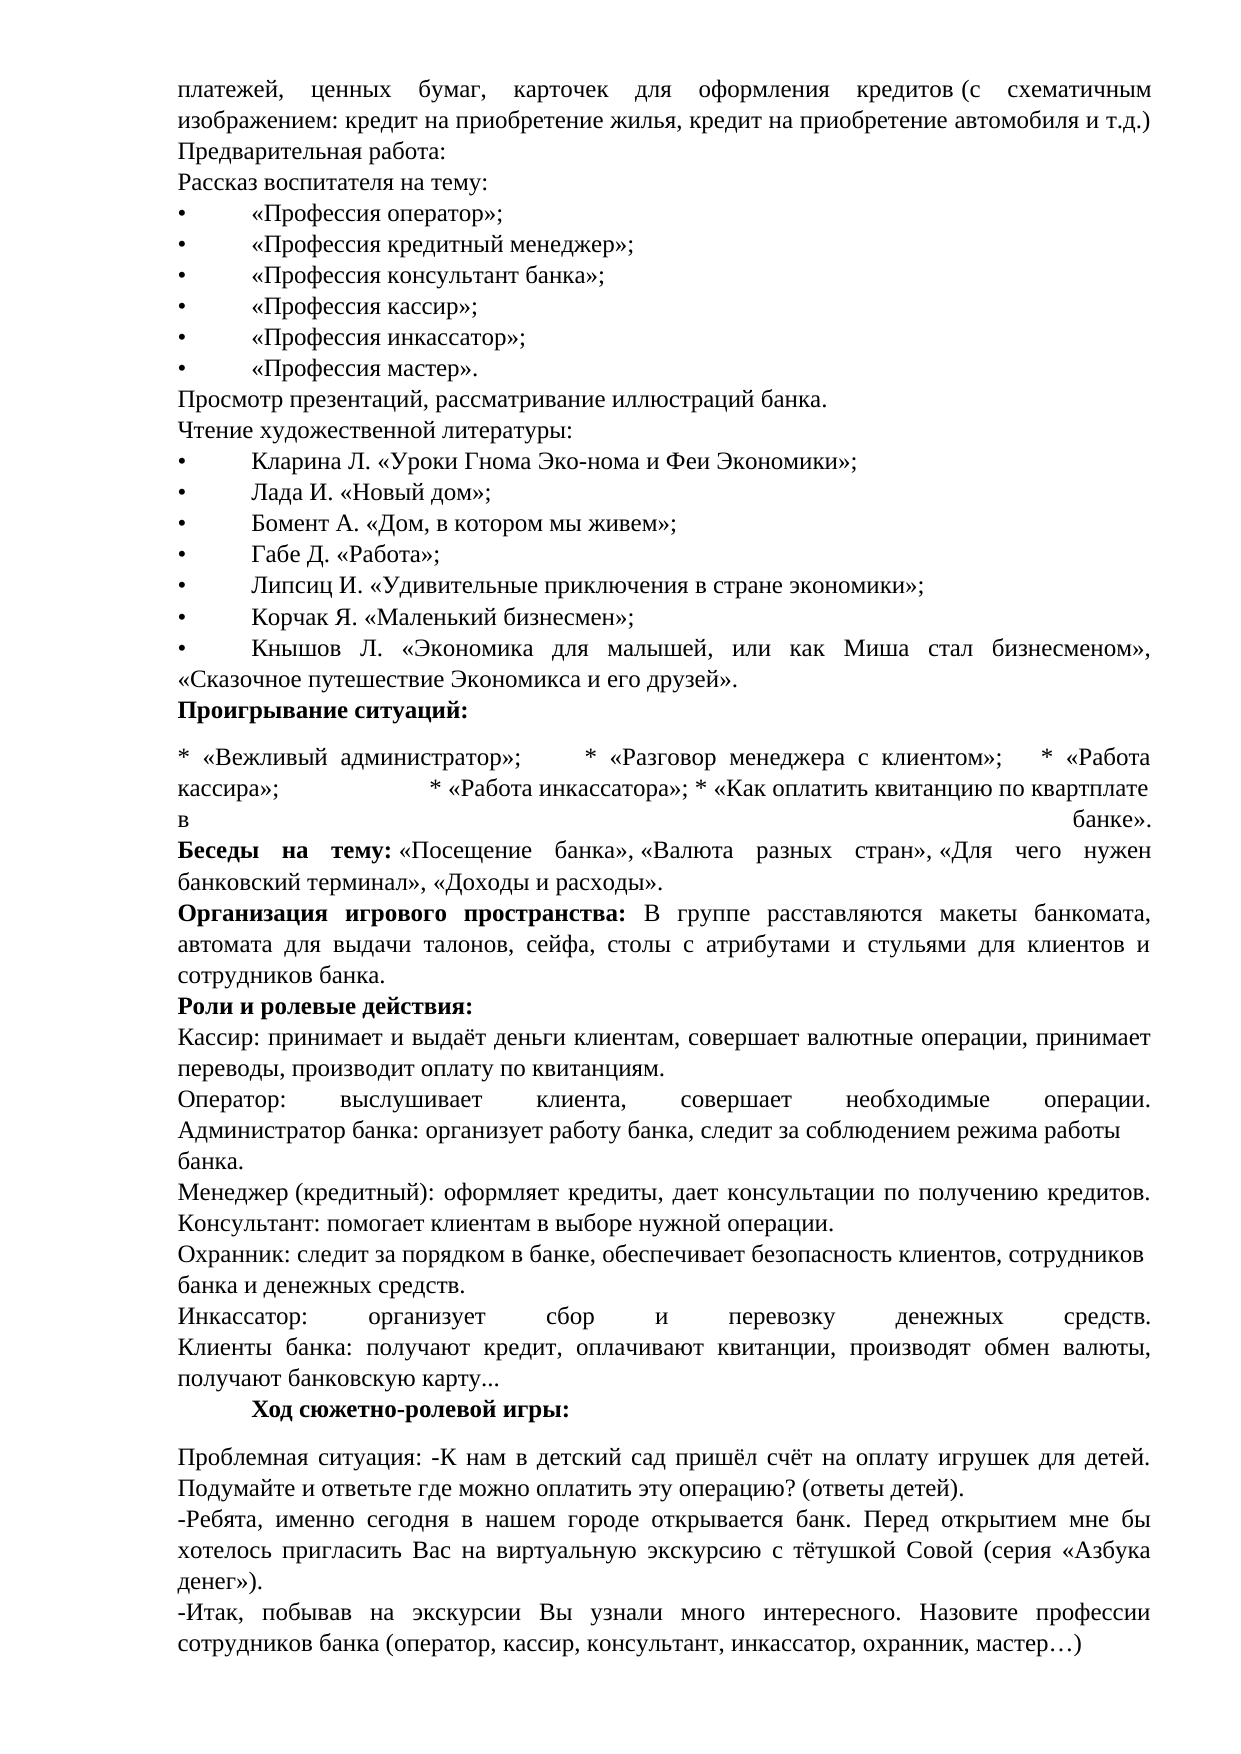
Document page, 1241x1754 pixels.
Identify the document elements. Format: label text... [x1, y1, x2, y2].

text • «Профессия инкассатор»; [177, 322, 1152, 351]
text Роли и ролевые действия: [177, 991, 1152, 1019]
text • Бомент А. «Дом, в котором мы живем»; [177, 508, 1152, 537]
text Ход сюжетно-ролевой игры: [177, 1394, 1152, 1423]
text -Ребята, именно сегодня в нашем городе открывается банк. Перед открытием мне бы хотелось пригласить Вас на виртуальную экскурсию с тётушкой Совой (серия «Азбука денег»). [177, 1504, 1152, 1595]
text • «Профессия кассир»; [177, 291, 1152, 320]
text банка. Менеджер (кредитный): оформляет кредиты, дает консультации по получению кредитов. Консультант: помогает клиентам в выборе нужной операции. [177, 1146, 1152, 1237]
text • Кларина Л. «Уроки Гнома Эко-нома и Феи Экономики»; [177, 446, 1152, 475]
text • Корчак Я. «Маленький бизнесмен»; [177, 602, 1152, 630]
text * «Вежливый администратор»; * «Разговор менеджера с клиентом»; * «Работа кассира»; * «Работа инкассатора»; * «Как оплатить квитанцию по квартплате в банке». Беседы на тему: «Посещение банка», «Валюта разных стран», «Для чего нужен банковский терминал», «Доходы и расходы». [177, 742, 1152, 895]
text Охранник: следит за порядком в банке, обеспечивает безопасность клиентов, сотрудников [177, 1239, 1152, 1268]
text • «Профессия мастер». [177, 353, 1152, 382]
text Проблемная ситуация: -К нам в детский сад пришёл счёт на оплату игрушек для детей. Подумайте и ответьте где можно оплатить эту операцию? (ответы детей). [177, 1442, 1152, 1502]
text • Кнышов Л. «Экономика для малышей, или как Миша стал бизнесменом», «Сказочное путешествие Экономикса и его друзей». [177, 633, 1152, 692]
text Чтение художественной литературы: [177, 415, 1152, 444]
text Кассир: принимает и выдаёт деньги клиентам, совершает валютные операции, принимает переводы, производит оплату по квитанциям. [177, 1022, 1152, 1082]
text Проигрывание ситуаций: [177, 695, 1152, 723]
text Просмотр презентаций, рассматривание иллюстраций банка. [177, 384, 1152, 413]
text Рассказ воспитателя на тему: [177, 167, 1152, 196]
text Организация игрового пространства: В группе расставляются макеты банкомата, автомата для выдачи талонов, сейфа, столы с атрибутами и стульями для клиентов и сотрудников банка. [177, 898, 1152, 988]
text Инкассатор: организует сбор и перевозку денежных средств. Клиенты банка: получают кредит, оплачивают квитанции, производят обмен валюты, получают банковскую карту... [177, 1301, 1152, 1392]
text -Итак, побывав на экскурсии Вы узнали много интересного. Назовите профессии сотрудников банка (оператор, кассир, консультант, инкассатор, охранник, мастер…) [177, 1597, 1152, 1657]
text Оператор: выслушивает клиента, совершает необходимые операции. Администратор банка: организует работу банка, следит за соблюдением режима работы [177, 1084, 1152, 1144]
text • Липсиц И. «Удивительные приключения в стране экономики»; [177, 571, 1152, 599]
text • «Профессия консультант банка»; [177, 260, 1152, 289]
text • Лада И. «Новый дом»; [177, 477, 1152, 506]
text • «Профессия кредитный менеджер»; [177, 229, 1152, 258]
text • «Профессия оператор»; [177, 198, 1152, 227]
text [177, 74, 1152, 165]
text банка и денежных средств. [177, 1270, 1152, 1299]
text • Габе Д. «Работа»; [177, 539, 1152, 568]
